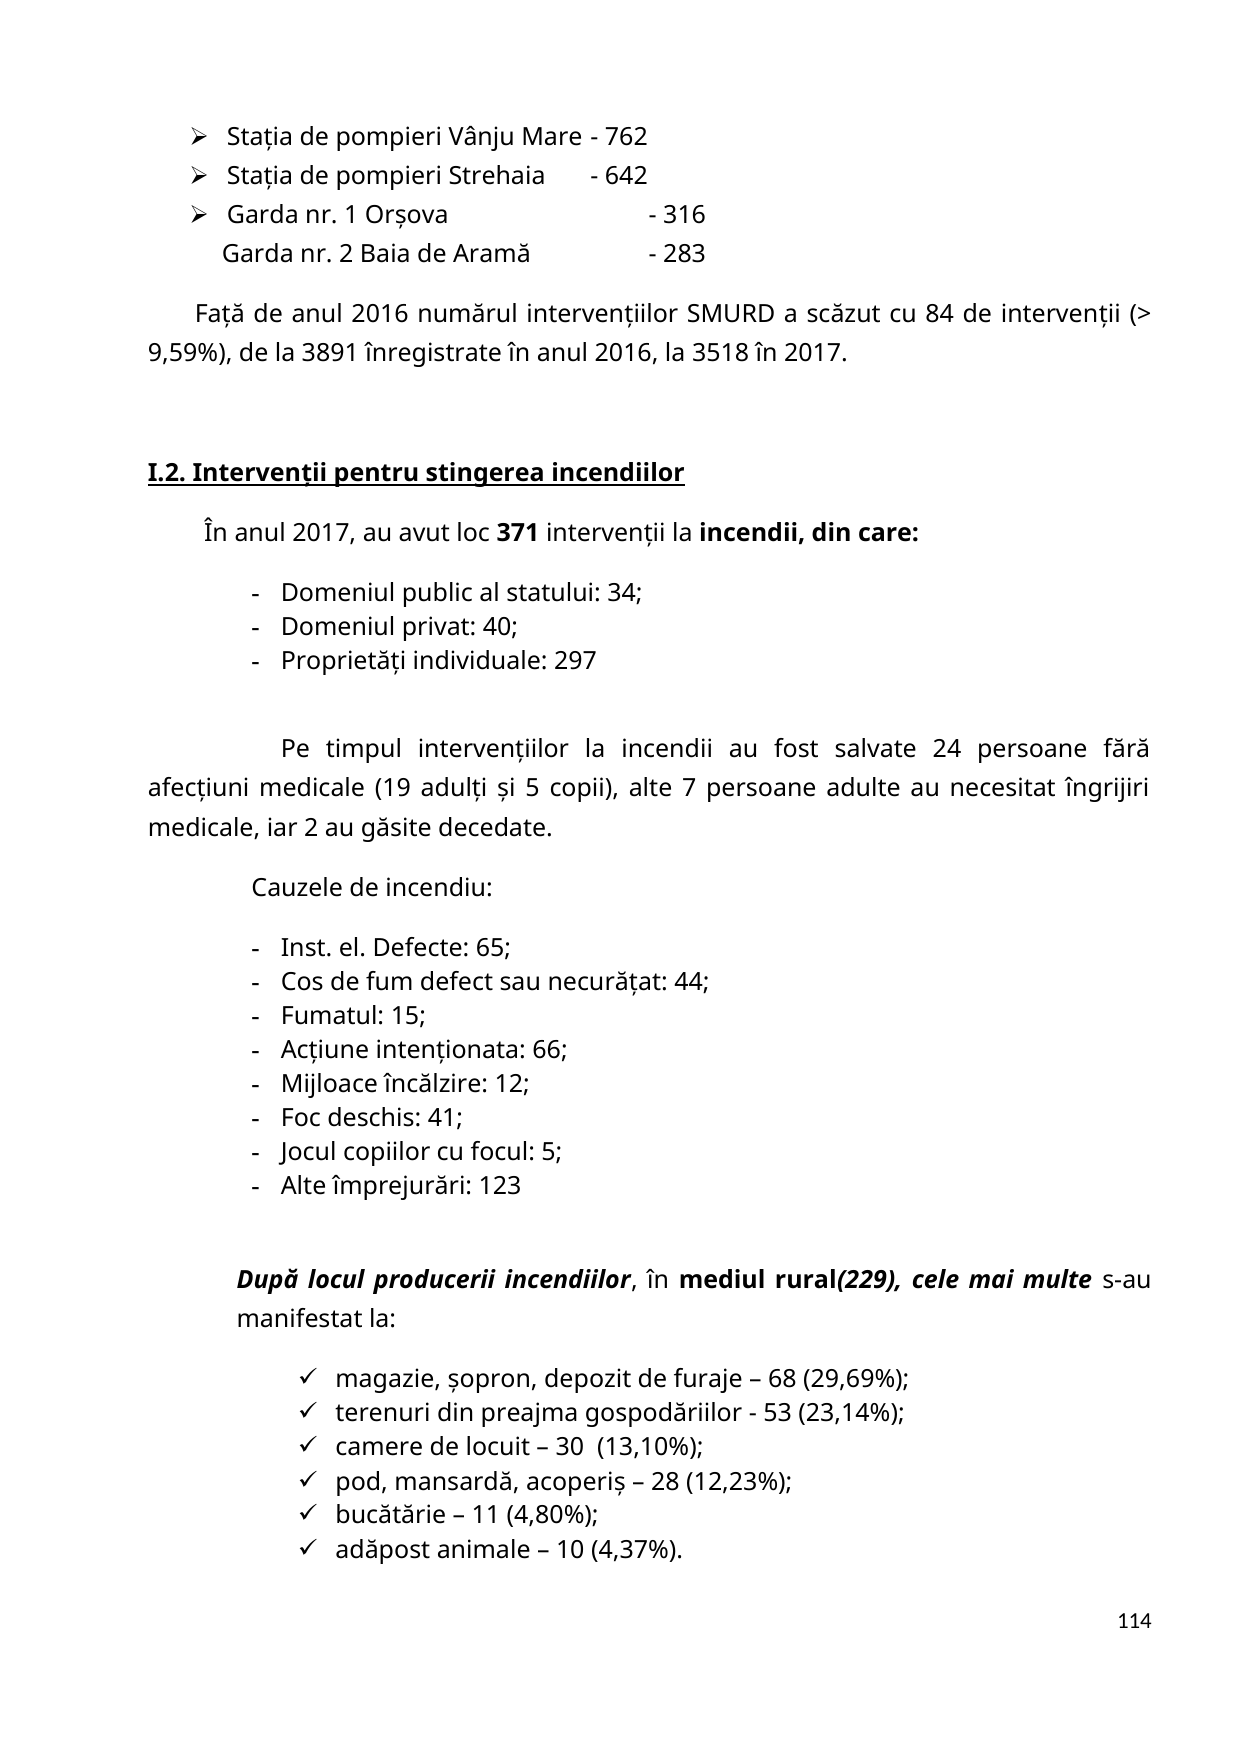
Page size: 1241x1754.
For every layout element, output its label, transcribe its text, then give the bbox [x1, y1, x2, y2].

list Cos de fum defect sau necurăţat: 44; [192, 963, 1152, 997]
list Inst. el. Defecte: 65; [192, 929, 1152, 963]
text Garda nr. 2 Baia de Aramă - 283 [148, 236, 1152, 270]
list Proprietăţi individuale: 297 [192, 643, 1152, 677]
list camere de locuit – 30 (13,10%); [298, 1429, 1152, 1463]
text Pe timpul intervențiilor la incendii au fost salvate 24 persoane fără afecţiuni medicale (19 adulți și 5 copii), alte 7 persoane adulte au necesitat îngrijiri medicale, iar 2 au găsite decedate. [148, 731, 1152, 843]
list Jocul copiilor cu focul: 5; [192, 1134, 1152, 1168]
text Față de anul 2016 numărul intervenţiilor SMURD a scăzut cu 84 de intervenţii (> 9,59%), de la 3891 înregistrate în anul 2016, la 3518 în 2017. [148, 296, 1152, 369]
text I.2. Intervenţii pentru stingerea incendiilor [148, 455, 1152, 489]
list adăpost animale – 10 (4,37%). [298, 1531, 1152, 1565]
list Acțiune intenționata: 66; [192, 1031, 1152, 1066]
list Fumatul: 15; [192, 997, 1152, 1031]
list magazie, şopron, depozit de furaje – 68 (29,69%); [298, 1361, 1152, 1395]
text În anul 2017, au avut loc 371 intervenţii la incendii, din care: [148, 515, 1152, 549]
list bucătărie – 11 (4,80%); [298, 1497, 1152, 1531]
list Stația de pompieri Strehaia - 642 [189, 157, 1152, 191]
list Stația de pompieri Vânju Mare - 762 [189, 118, 1152, 152]
list Domeniul public al statului: 34; [192, 575, 1152, 609]
list Alte împrejurări: 123 [192, 1168, 1152, 1202]
list Foc deschis: 41; [192, 1099, 1152, 1134]
list Mijloace încălzire: 12; [192, 1066, 1152, 1099]
text Cauzele de incendiu: [192, 869, 1152, 903]
text După locul producerii incendiilor, în mediul rural(229), cele mai multe s-au manifestat la: [236, 1262, 1152, 1335]
list pod, mansardă, acoperiş – 28 (12,23%); [298, 1463, 1152, 1497]
list Domeniul privat: 40; [192, 609, 1152, 643]
list Garda nr. 1 Orșova - 316 [189, 196, 1152, 231]
list terenuri din preajma gospodăriilor - 53 (23,14%); [298, 1395, 1152, 1429]
